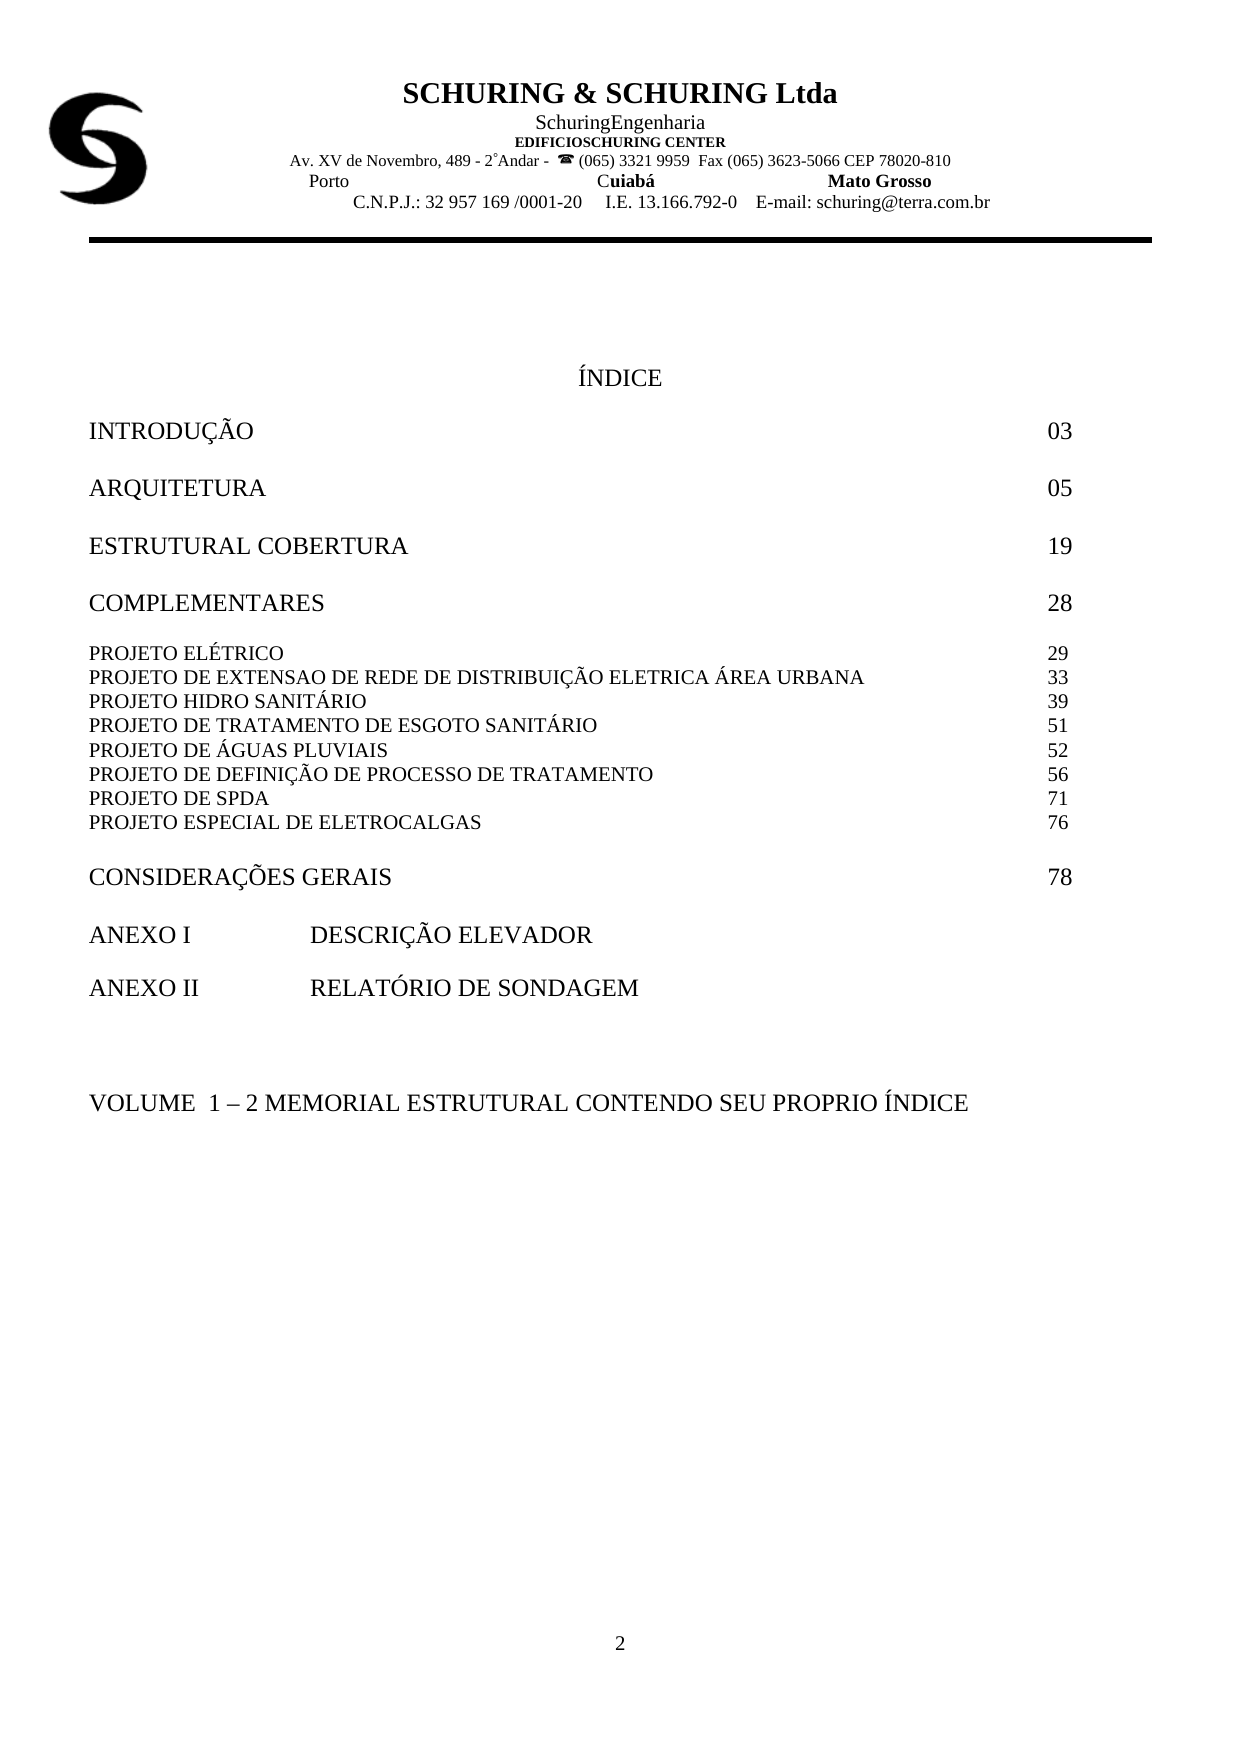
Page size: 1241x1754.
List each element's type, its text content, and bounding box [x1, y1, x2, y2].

text PROJETO DE EXTENSAO DE REDE DE DISTRIBUIÇÃO ELETRICA ÁREA URBANA 33 [89, 665, 1152, 689]
text ESTRUTURAL COBERTURA 19 [89, 531, 1152, 560]
text ANEXO II RELATÓRIO DE SONDAGEM [89, 973, 1152, 1030]
text VOLUME 1 – 2 MEMORIAL ESTRUTURAL CONTENDO SEU PROPRIO ÍNDICE [89, 1088, 1152, 1117]
text PROJETO DE ÁGUAS PLUVIAIS 52 [89, 737, 1152, 762]
text COMPLEMENTARES 28 [89, 588, 1152, 617]
text PROJETO DE SPDA 71 [89, 786, 1152, 810]
text PROJETO ESPECIAL DE ELETROCALGAS 76 [89, 810, 1152, 834]
text PROJETO HIDRO SANITÁRIO 39 [89, 689, 1152, 713]
text ANEXO I DESCRIÇÃO ELEVADOR [89, 920, 1152, 949]
text INTRODUÇÃO 03 [89, 416, 1152, 445]
text PROJETO ELÉTRICO 29 [89, 641, 1152, 665]
text ÍNDICE [89, 363, 1152, 392]
text ARQUITETURA 05 [89, 473, 1152, 502]
text PROJETO DE TRATAMENTO DE ESGOTO SANITÁRIO 51 [89, 713, 1152, 737]
text CONSIDERAÇÕES GERAIS 78 [89, 862, 1152, 891]
text PROJETO DE DEFINIÇÃO DE PROCESSO DE TRATAMENTO 56 [89, 762, 1152, 786]
